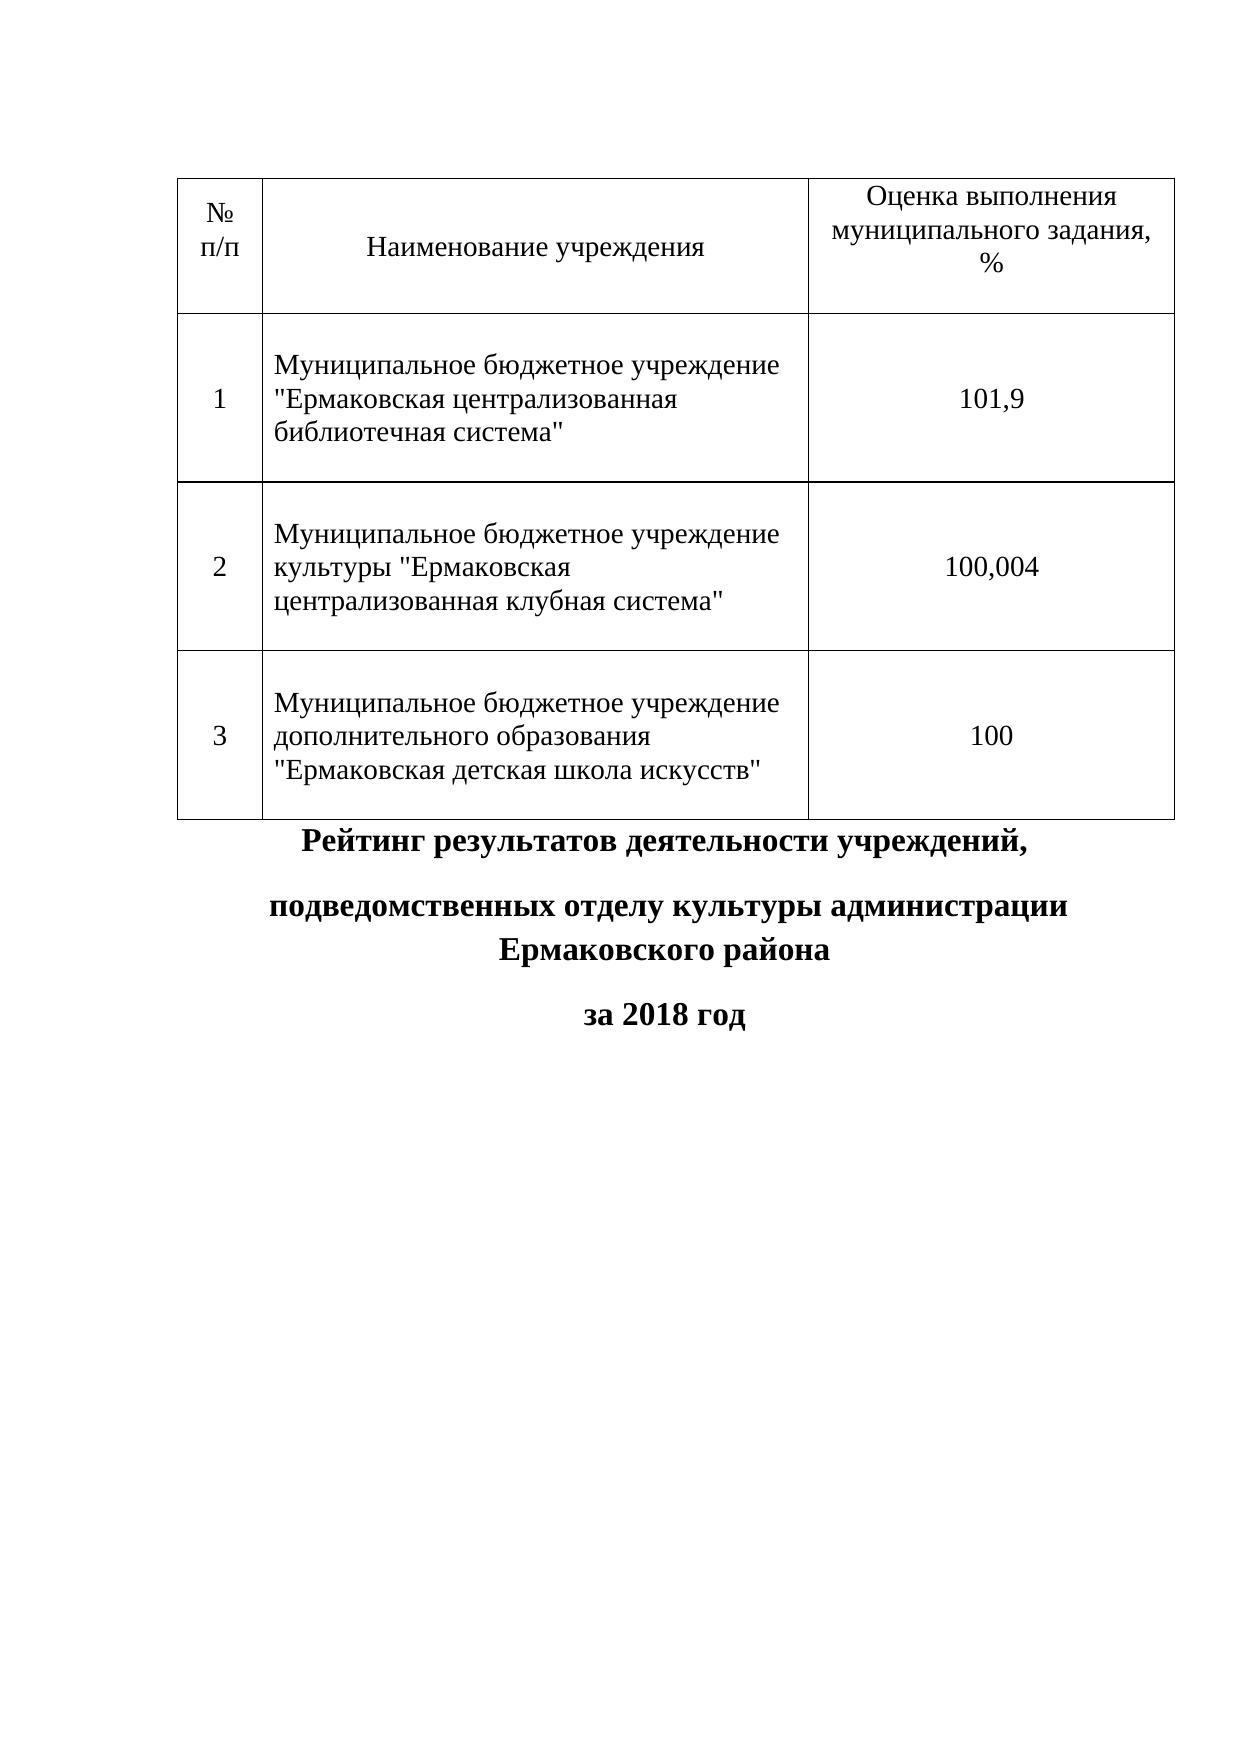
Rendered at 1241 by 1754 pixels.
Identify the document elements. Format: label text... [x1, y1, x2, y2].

table_cell Муниципальное бюджетное учреждение "Ермаковская централизованная библиотечная система" [263, 314, 808, 481]
table_cell 100 [809, 651, 1174, 819]
text подведомственных отделу культуры администрации Ермаковского района [177, 885, 1152, 967]
text Рейтинг результатов деятельности учреждений, [177, 820, 1152, 858]
text за 2018 год [177, 994, 1152, 1032]
table_header № п/п [178, 179, 262, 313]
table_cell 101,9 [809, 314, 1174, 481]
table_cell 2 [178, 483, 262, 650]
table_cell 3 [178, 651, 262, 819]
table_header Наименование учреждения [263, 179, 808, 313]
table_cell Муниципальное бюджетное учреждение культуры "Ермаковская централизованная клубная система" [263, 483, 808, 650]
table_cell Муниципальное бюджетное учреждение дополнительного образования "Ермаковская детская школа искусств" [263, 651, 808, 819]
table_header Оценка выполнения муниципального задания, % [809, 179, 1174, 313]
table_cell 100,004 [809, 483, 1174, 650]
table_cell 1 [178, 314, 262, 481]
